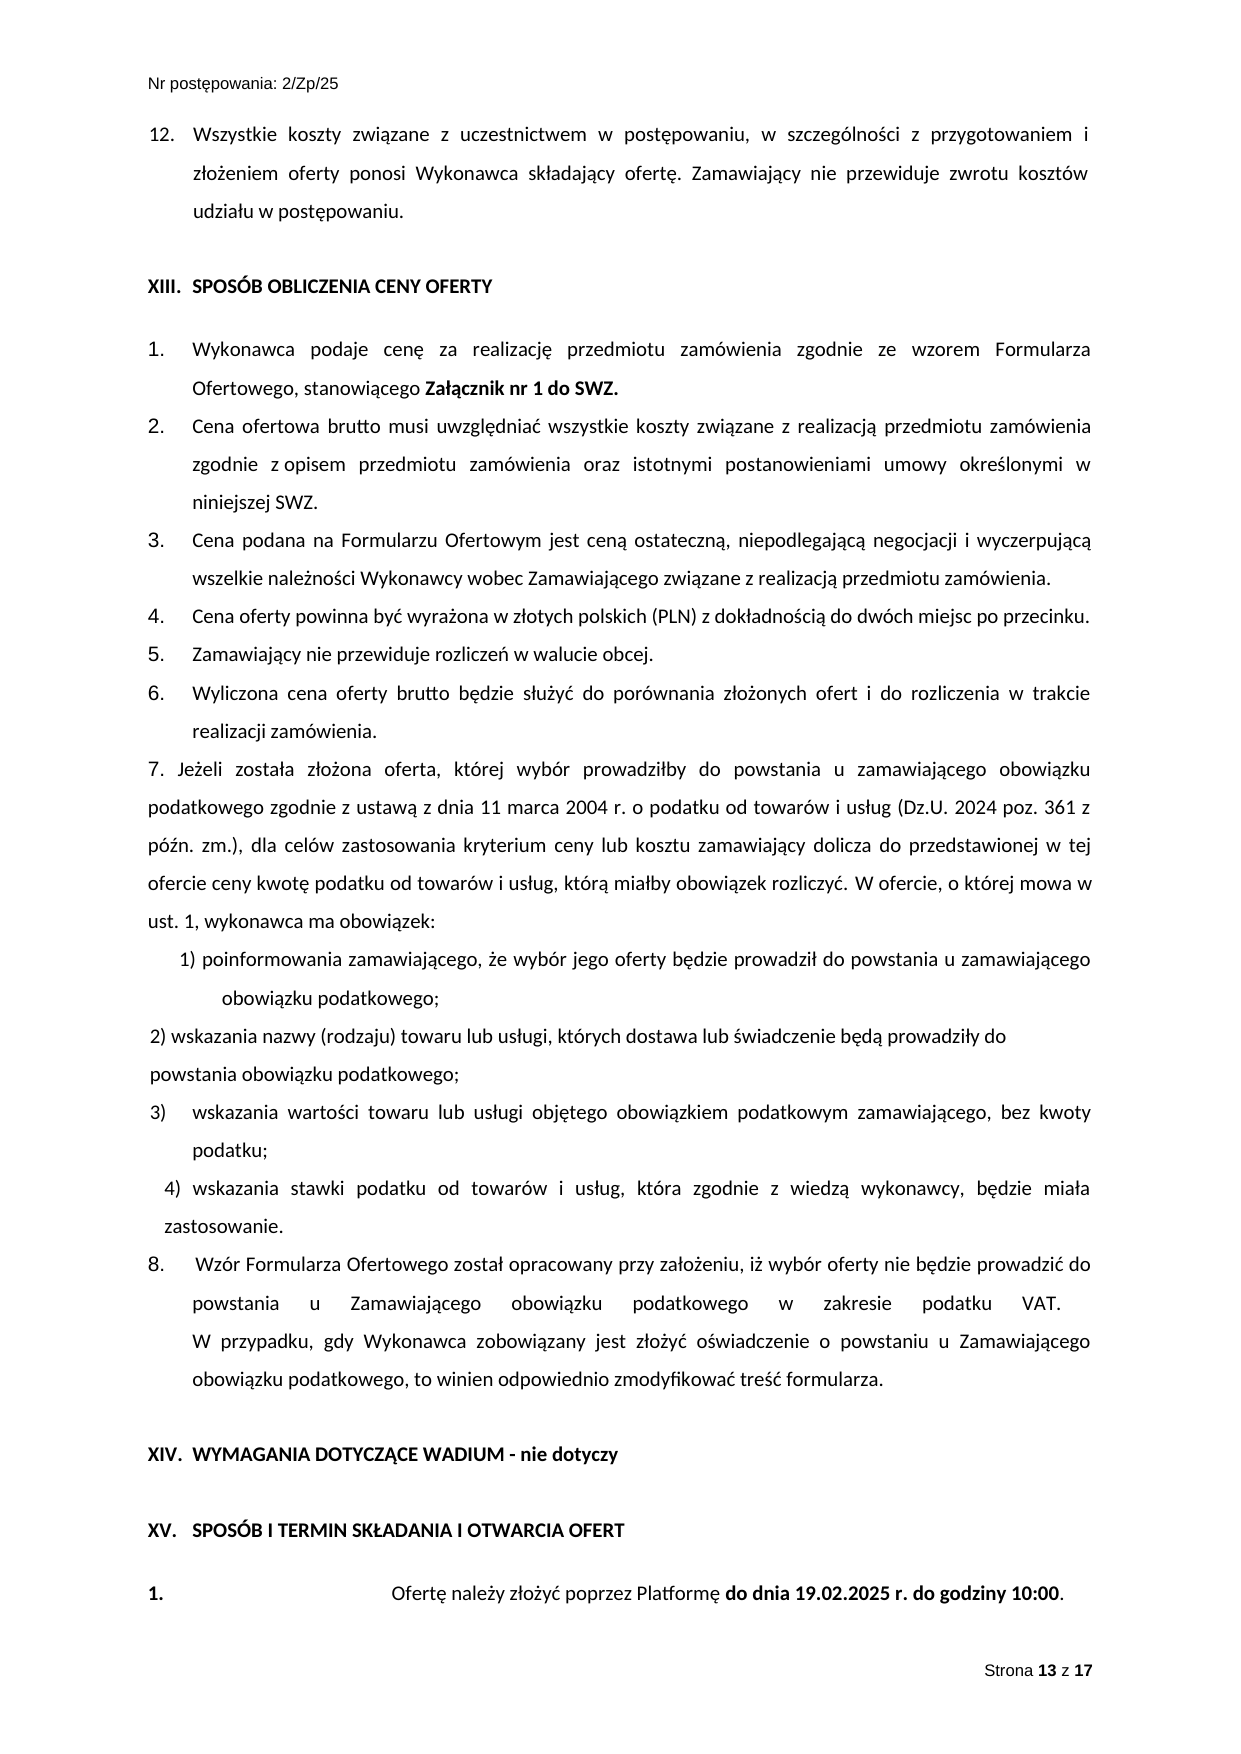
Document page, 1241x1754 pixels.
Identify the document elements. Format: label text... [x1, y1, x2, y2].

list Wszystkie koszty związane z uczestnictwem w postępowaniu, w szczególności z przygotowaniem i złożeniem oferty ponosi Wykonawca składający ofertę. Zamawiający nie przewiduje zwrotu kosztów udziału w postępowaniu. [148, 122, 1090, 223]
list Cena oferty powinna być wyrażona w złotych polskich (PLN) z dokładnością do dwóch miejsc po przecinku. [148, 603, 1092, 629]
list Wyliczona cena oferty brutto będzie służyć do porównania złożonych ofert i do rozliczenia w trakcie realizacji zamówienia. [148, 680, 1092, 743]
list Zamawiający nie przewiduje rozliczeń w walucie obcej. [148, 642, 1092, 667]
list SPOSÓB I TERMIN SKŁADANIA I OTWARCIA OFERT [148, 1517, 1090, 1543]
text 1) poinformowania zamawiającego, że wybór jego oferty będzie prowadził do powstania u zamawiającego obowiązku podatkowego; [179, 947, 1092, 1010]
list SPOSÓB OBLICZENIA CENY OFERTY [148, 273, 1090, 299]
list Cena podana na Formularzu Ofertowym jest ceną ostateczną, niepodlegającą negocjacji i wyczerpującą wszelkie należności Wykonawcy wobec Zamawiającego związane z realizacją przedmiotu zamówienia. [148, 527, 1092, 591]
text 4) wskazania stawki podatku od towarów i usług, która zgodnie z wiedzą wykonawcy, będzie miała zastosowanie. [164, 1175, 1092, 1239]
list WYMAGANIA DOTYCZĄCE WADIUM - nie dotyczy [148, 1442, 1090, 1467]
text powstania obowiązku podatkowego; [149, 1061, 1092, 1086]
text 2) wskazania nazwy (rodzaju) towaru lub usługi, których dostawa lub świadczenie będą prowadziły do [149, 1023, 1092, 1048]
list Wzór Formularza Ofertowego został opracowany przy założeniu, iż wybór oferty nie będzie prowadzić do powstania u Zamawiającego obowiązku podatkowego w zakresie podatku VAT. W przypadku, gdy Wykonawca zobowiązany jest złożyć oświadczenie o powstaniu u Zamawiającego obowiązku podatkowego, to winien odpowiednio zmodyfikować treść formularza. [148, 1252, 1092, 1391]
text 3) wskazania wartości towaru lub usługi objętego obowiązkiem podatkowym zamawiającego, bez kwoty podatku; [149, 1099, 1092, 1163]
list Jeżeli została złożona oferta, której wybór prowadziłby do powstania u zamawiającego obowiązku podatkowego zgodnie z ustawą z dnia 11 marca 2004 r. o podatku od towarów i usług (Dz.U. 2024 poz. 361 z późn. zm.), dla celów zastosowania kryterium ceny lub kosztu zamawiający dolicza do przedstawionej w tej ofercie ceny kwotę podatku od towarów i usług, którą miałby obowiązek rozliczyć. W ofercie, o której mowa w ust. 1, wykonawca ma obowiązek: [148, 756, 1092, 934]
list Ofertę należy złożyć poprzez Platformę do dnia 19.02.2025 r. do godziny 10:00. [148, 1580, 1092, 1606]
list Wykonawca podaje cenę za realizację przedmiotu zamówienia zgodnie ze wzorem Formularza Ofertowego, stanowiącego Załącznik nr 1 do SWZ. [148, 337, 1092, 400]
list Cena ofertowa brutto musi uwzględniać wszystkie koszty związane z realizacją przedmiotu zamówienia zgodnie z opisem przedmiotu zamówienia oraz istotnymi postanowieniami umowy określonymi w niniejszej SWZ. [148, 413, 1092, 514]
